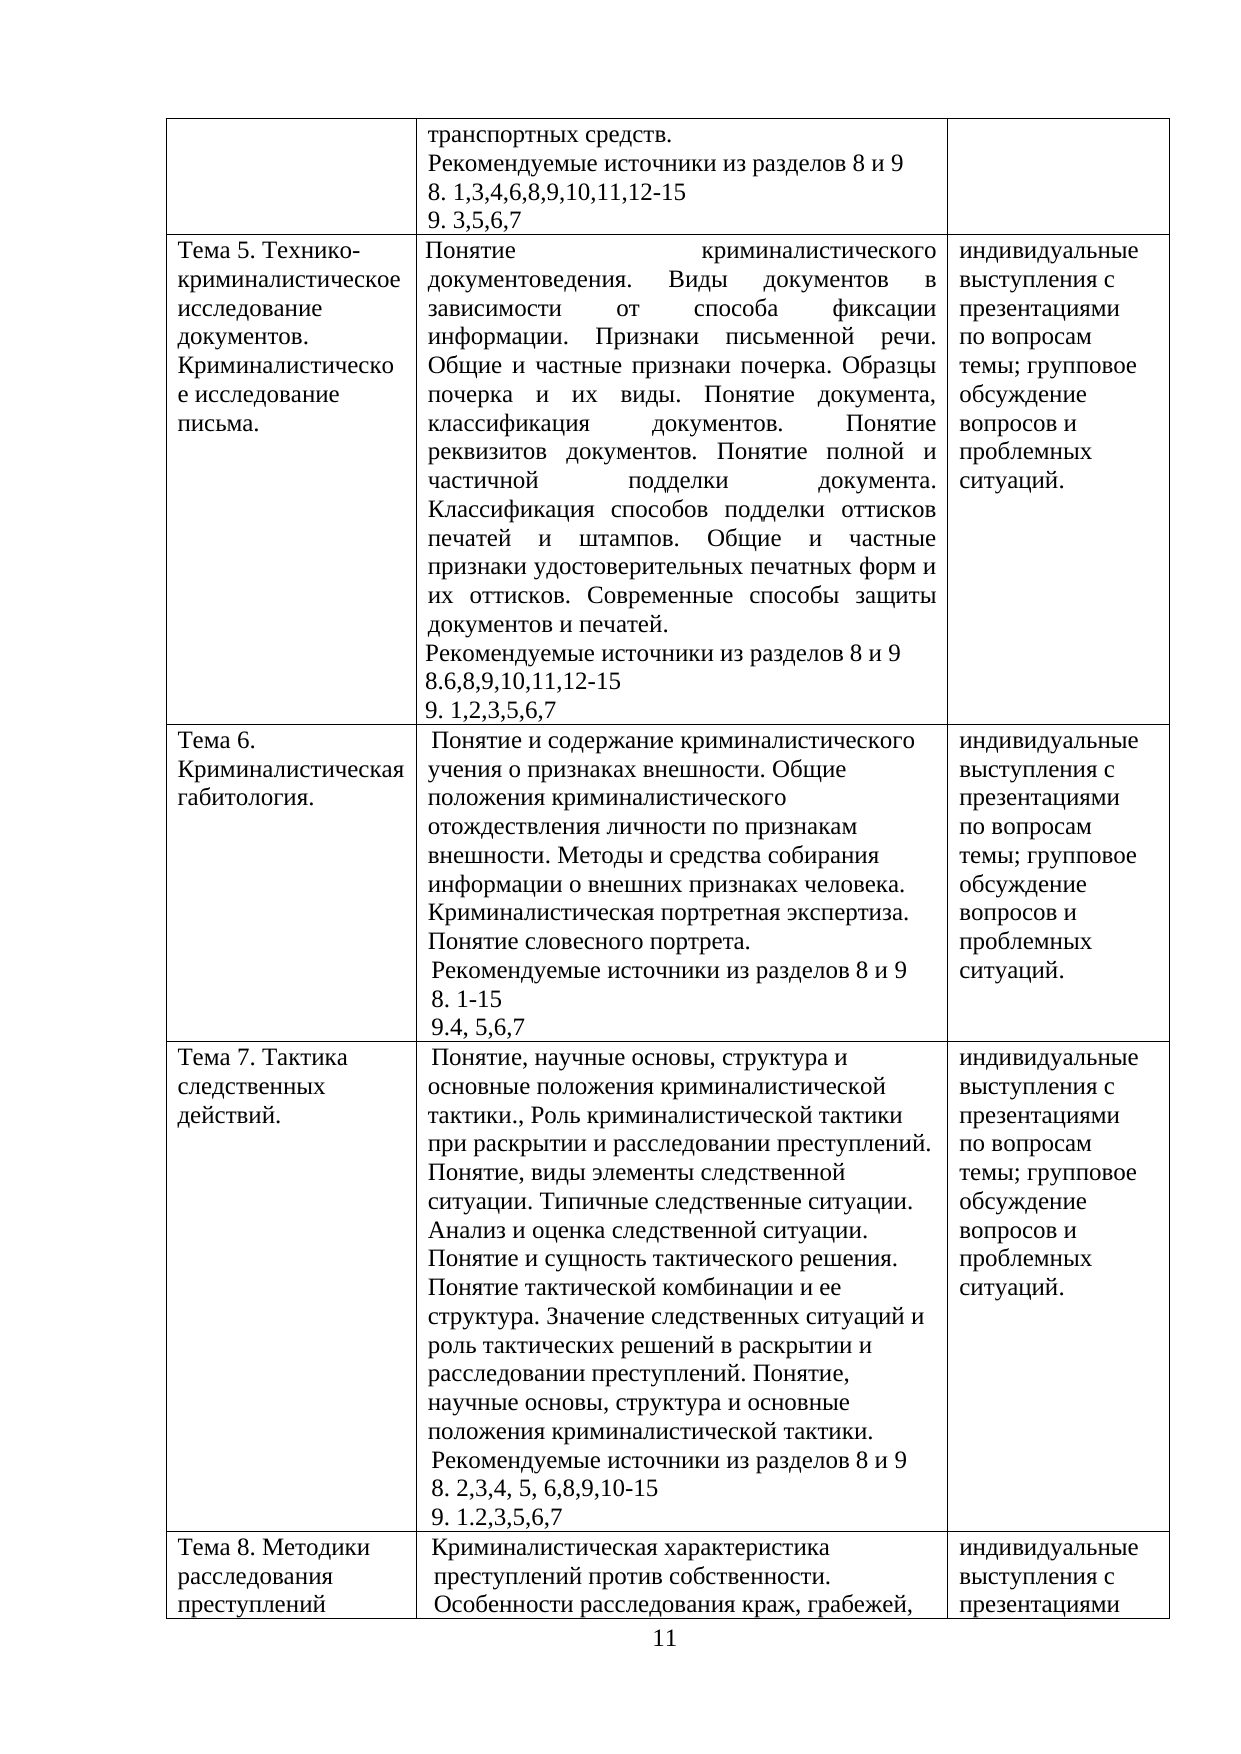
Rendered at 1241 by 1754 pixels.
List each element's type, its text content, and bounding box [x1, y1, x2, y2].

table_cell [167, 119, 416, 234]
table_cell Тема 6. Криминалистическая габитология. [167, 725, 416, 1041]
table_cell индивидуальные выступления с презентациями по вопросам темы; групповое обсуждение вопросов и проблемных ситуаций. [948, 235, 1169, 724]
table_cell Понятие криминалистического документоведения. Виды документов в зависимости от способа фиксации информации. Признаки письменной речи. Общие и частные признаки почерка. Образцы почерка и их виды. Понятие документа, классификация документов. Понятие реквизитов документов. Понятие полной и частичной подделки документа. Классификация способов подделки оттисков печатей и штампов. Общие и частные признаки удостоверительных печатных форм и их оттисков. Современные способы защиты документов и печатей. Рекомендуемые источники из разделов 8 и 9 8.6,8,9,10,11,12-15 9. 1,2,3,5,6,7 [417, 235, 947, 724]
table_cell Тема 5. Технико-криминалистическое исследование документов. Криминалистическое исследование письма. [167, 235, 416, 724]
table_cell Понятие, научные основы, структура и основные положения криминалистической тактики., Роль криминалистической тактики при раскрытии и расследовании преступлений. Понятие, виды элементы следственной ситуации. Типичные следственные ситуации. Анализ и оценка следственной ситуации. Понятие и сущность тактического решения. Понятие тактической комбинации и ее структура. Значение следственных ситуаций и роль тактических решений в раскрытии и расследовании преступлений. Понятие, научные основы, структура и основные положения криминалистической тактики. Рекомендуемые источники из разделов 8 и 9 8. 2,3,4, 5, 6,8,9,10-15 9. 1.2,3,5,6,7 [417, 1042, 947, 1531]
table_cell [167, 1532, 416, 1618]
table_cell Понятие и содержание криминалистического учения о признаках внешности. Общие положения криминалистического отождествления личности по признакам внешности. Методы и средства собирания информации о внешних признаках человека. Криминалистическая портретная экспертиза. Понятие словесного портрета. Рекомендуемые источники из разделов 8 и 9 8. 1-15 9.4, 5,6,7 [417, 725, 947, 1041]
table_cell индивидуальные выступления с презентациями по вопросам темы; групповое обсуждение вопросов и проблемных ситуаций. [948, 725, 1169, 1041]
table_cell индивидуальные выступления с презентациями по вопросам темы; групповое обсуждение вопросов и проблемных ситуаций. [948, 1042, 1169, 1531]
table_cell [417, 119, 947, 234]
table_cell Тема 7. Тактика следственных действий. [167, 1042, 416, 1531]
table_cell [417, 1532, 947, 1618]
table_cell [948, 1532, 1169, 1618]
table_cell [948, 119, 1169, 234]
